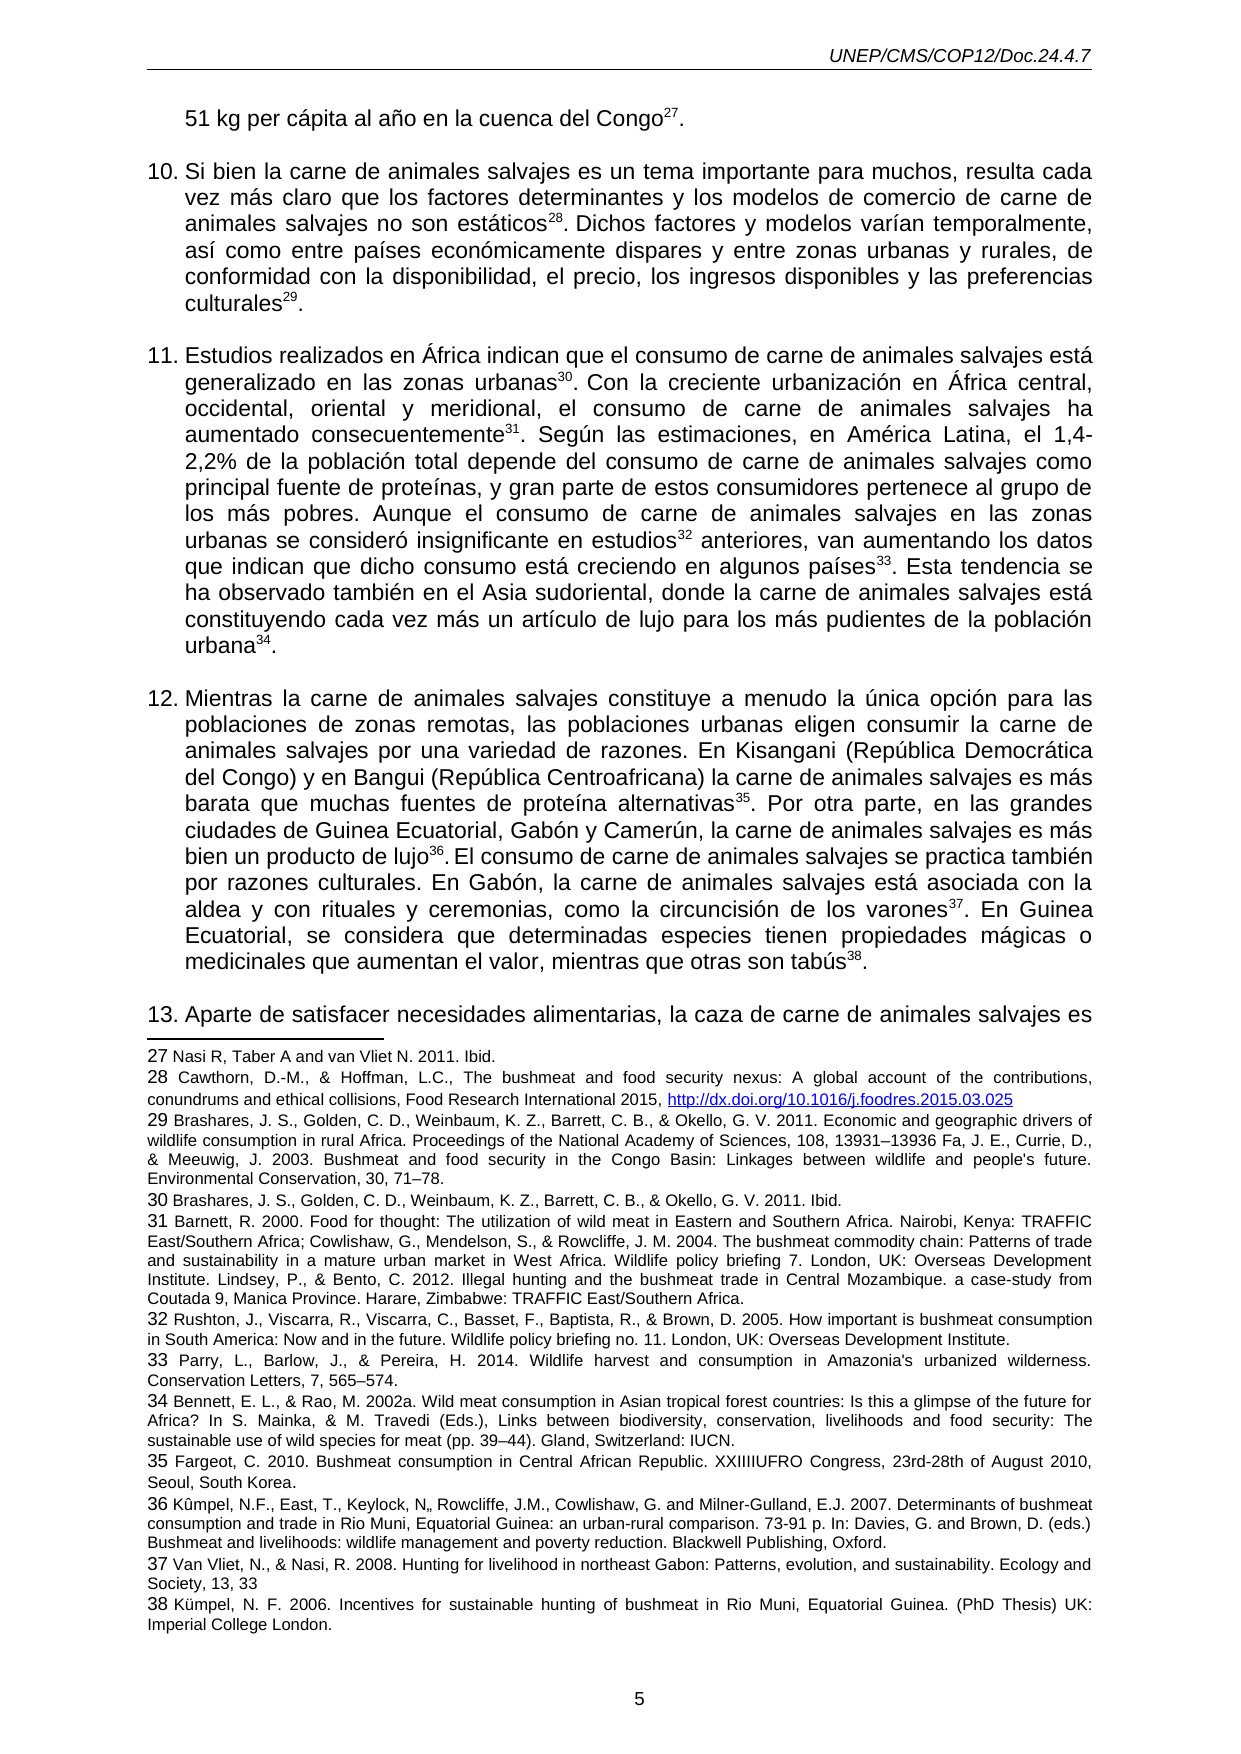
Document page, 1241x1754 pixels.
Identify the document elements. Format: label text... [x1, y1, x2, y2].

list Si bien la carne de animales salvajes es un tema importante para muchos, resulta cada vez más claro que los factores determinantes y los modelos de comercio de carne de animales salvajes no son estáticos. Dichos factores y modelos varían temporalmente, así como entre países económicamente dispares y entre zonas urbanas y rurales, de conformidad con la disponibilidad, el precio, los ingresos disponibles y las preferencias culturales. [147, 158, 1093, 316]
list Estudios realizados en África indican que el consumo de carne de animales salvajes está generalizado en las zonas urbanas. Con la creciente urbanización en África central, occidental, oriental y meridional, el consumo de carne de animales salvajes ha aumentado consecuentemente. Según las estimaciones, en América Latina, el 1,4-2,2% de la población total depende del consumo de carne de animales salvajes como principal fuente de proteínas, y gran parte de estos consumidores pertenece al grupo de los más pobres. Aunque el consumo de carne de animales salvajes en las zonas urbanas se consideró insignificante en estudios anteriores, van aumentando los datos que indican que dicho consumo está creciendo en algunos países. Esta tendencia se ha observado también en el Asia sudoriental, donde la carne de animales salvajes está constituyendo cada vez más un artículo de lujo para los más pudientes de la población urbana. [147, 342, 1093, 658]
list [147, 105, 1093, 131]
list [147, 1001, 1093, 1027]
list Mientras la carne de animales salvajes constituye a menudo la única opción para las poblaciones de zonas remotas, las poblaciones urbanas eligen consumir la carne de animales salvajes por una variedad de razones. En Kisangani (República Democrática del Congo) y en Bangui (República Centroafricana) la carne de animales salvajes es más barata que muchas fuentes de proteína alternativas. Por otra parte, en las grandes ciudades de Guinea Ecuatorial, Gabón y Camerún, la carne de animales salvajes es más bien un producto de lujo. El consumo de carne de animales salvajes se practica también por razones culturales. En Gabón, la carne de animales salvajes está asociada con la aldea y con rituales y ceremonias, como la circuncisión de los varones. En Guinea Ecuatorial, se considera que determinadas especies tienen propiedades mágicas o medicinales que aumentan el valor, mientras que otras son tabús. [147, 685, 1093, 975]
